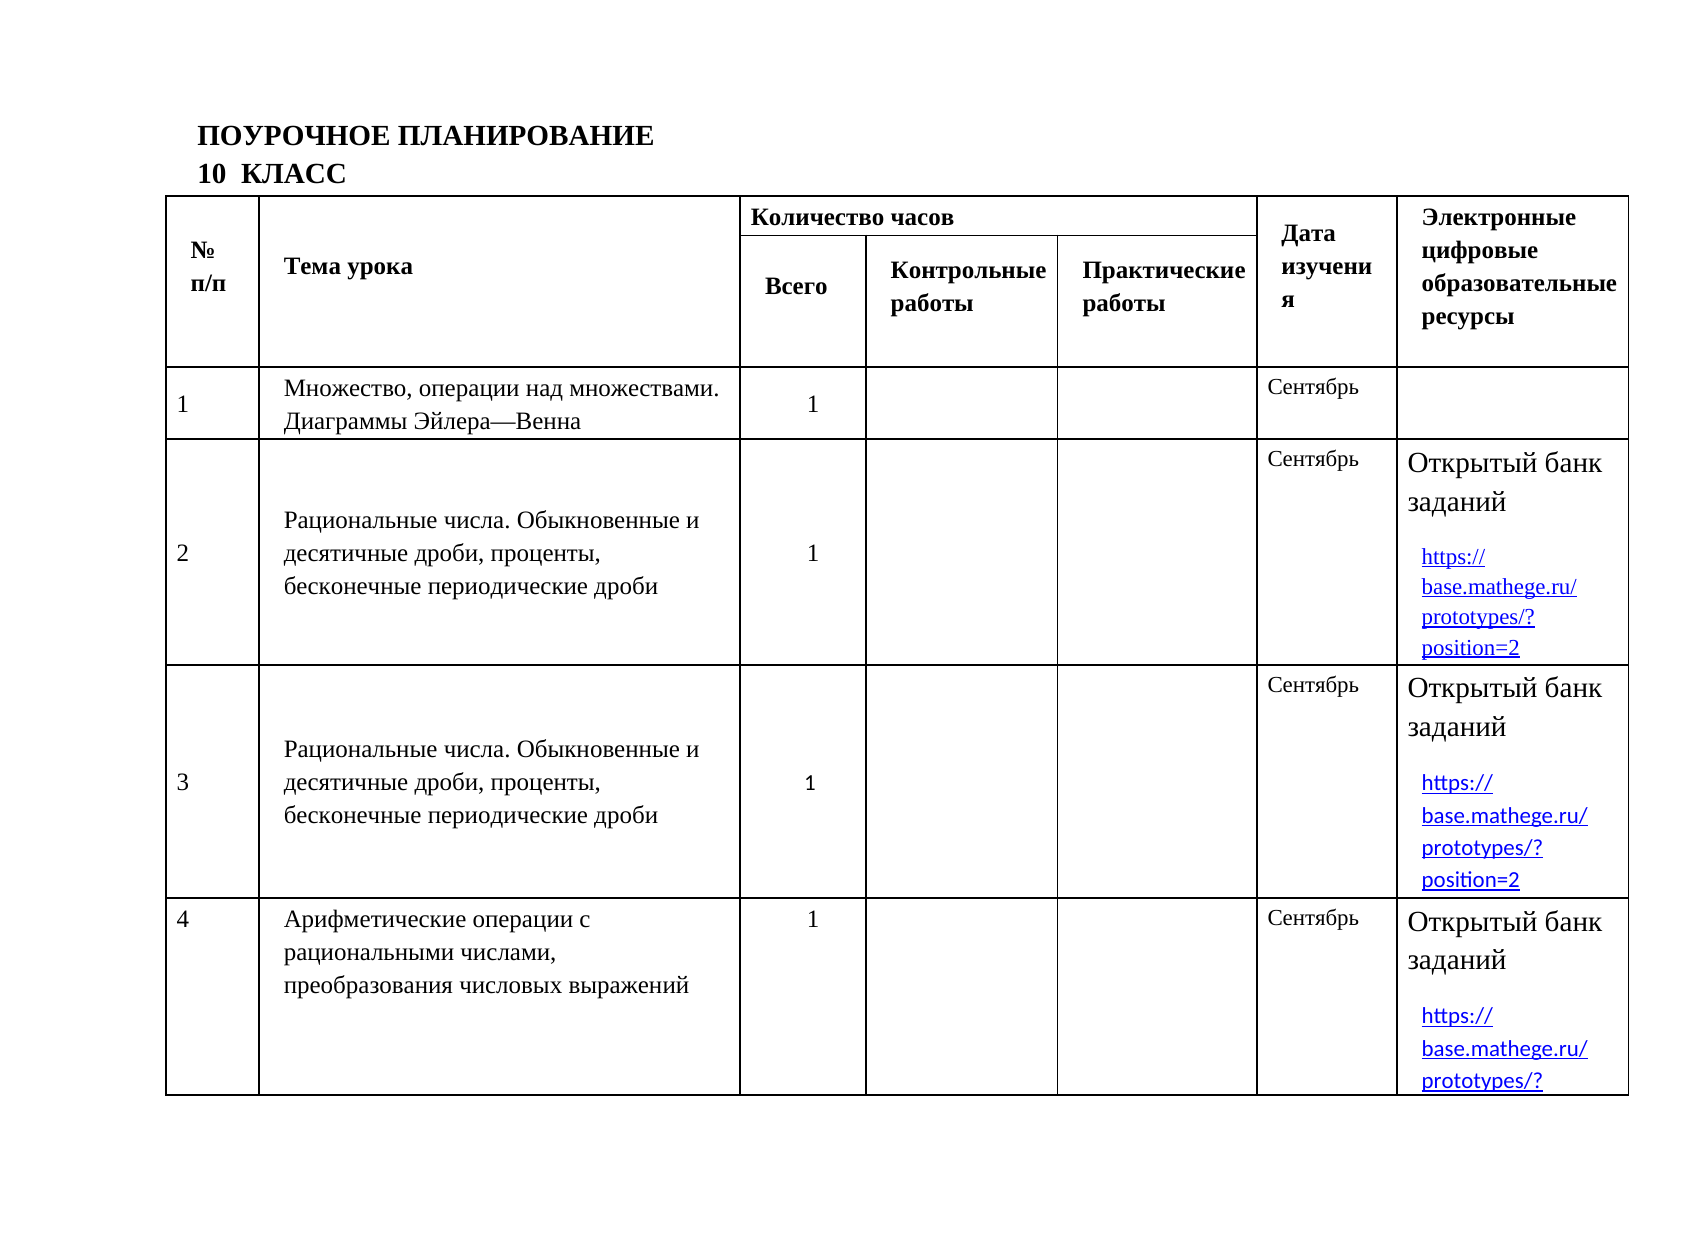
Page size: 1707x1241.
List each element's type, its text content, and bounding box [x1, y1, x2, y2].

text ПОУРОЧНОЕ ПЛАНИРОВАНИЕ [190, 118, 1618, 152]
text 10 КЛАСС [190, 157, 1618, 190]
table_cell Открытый банк заданий https://base.mathege.ru/prototypes/?position=2 [1398, 440, 1628, 664]
table_cell Рациональные числа. Обыкновенные и десятичные дроби, проценты, бесконечные периодические дроби [260, 666, 739, 897]
table_cell Практические работы [1058, 236, 1256, 366]
table_cell Рациональные числа. Обыкновенные и десятичные дроби, проценты, бесконечные периодические дроби [260, 440, 739, 664]
table_cell 3 [167, 666, 258, 897]
table_header Дата изучения [1258, 197, 1396, 366]
table_cell 1 [741, 666, 865, 897]
table_cell 1 [167, 368, 258, 438]
table_cell 4 [167, 899, 258, 1094]
table_cell Сентябрь [1258, 440, 1396, 664]
table_header Количество часов [741, 197, 1256, 234]
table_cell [260, 899, 739, 1094]
table_cell 1 [741, 440, 865, 664]
table_cell [867, 666, 1057, 897]
table_cell Контрольные работы [867, 236, 1057, 366]
table_cell [1058, 368, 1256, 438]
table_cell 1 [741, 368, 865, 438]
table_cell Всего [741, 236, 865, 366]
table_cell [867, 440, 1057, 664]
table_cell [1058, 899, 1256, 1094]
table_cell [1058, 666, 1256, 897]
table_cell Сентябрь [1258, 368, 1396, 438]
table_cell Открытый банк заданий https://base.mathege.ru/prototypes/?position=2 [1398, 666, 1628, 897]
table_header № п/п [167, 197, 258, 366]
table_cell Сентябрь [1258, 666, 1396, 897]
table_cell [1058, 440, 1256, 664]
table_header Электронные цифровые образовательные ресурсы [1398, 197, 1628, 366]
table_cell 2 [167, 440, 258, 664]
table_cell [867, 899, 1057, 1094]
table_cell Множество, операции над множествами. Диаграммы Эйлера―Венна [260, 368, 739, 438]
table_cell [1398, 899, 1628, 1094]
table_cell 1 [741, 899, 865, 1094]
table_cell [1398, 368, 1628, 438]
table_cell [867, 368, 1057, 438]
table_cell Сентябрь [1258, 899, 1396, 1094]
table_header Тема урока [260, 197, 739, 366]
